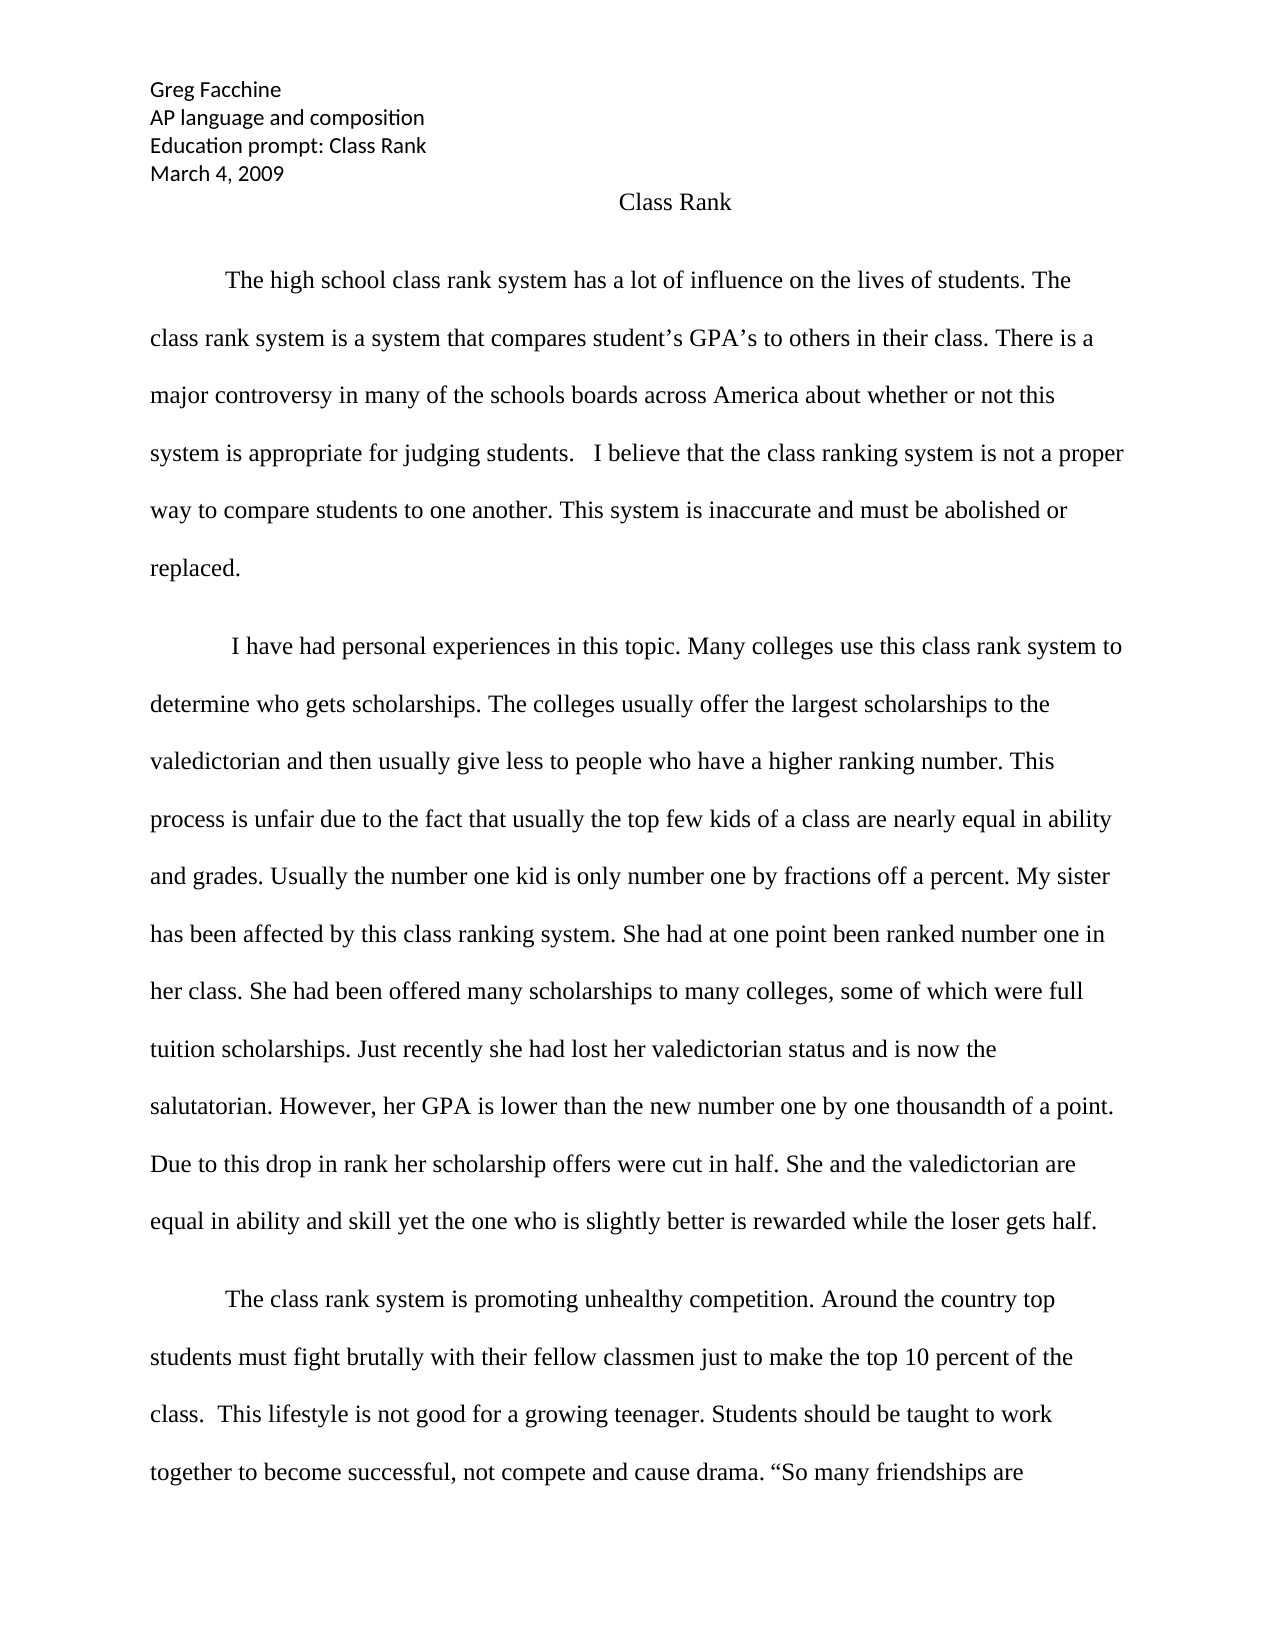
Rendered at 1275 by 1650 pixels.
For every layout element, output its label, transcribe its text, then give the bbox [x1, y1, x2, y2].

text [150, 1284, 1125, 1486]
text The high school class rank system has a lot of influence on the lives of students. The class rank system is a system that compares student’s GPA’s to others in their class. There is a major controversy in many of the schools boards across about whether or not this system is appropriate for judging students. I believe that the class ranking system is not a proper way to compare students to one another. This system is inaccurate and must be abolished or replaced. [150, 265, 1125, 582]
text I have had personal experiences in this topic. Many colleges use this class rank system to determine who gets scholarships. The colleges usually offer the largest scholarships to the valedictorian and then usually give less to people who have a higher ranking number. This process is unfair due to the fact that usually the top few kids of a class are nearly equal in ability and grades. Usually the number one kid is only number one by fractions off a percent. My sister has been affected by this class ranking system. She had at one point been ranked number one in her class. She had been offered many scholarships to many colleges, some of which were full tuition scholarships. Just recently she had lost her valedictorian status and is now the salutatorian. However, her GPA is lower than the new number one by one thousandth of a point. Due to this drop in rank her scholarship offers were cut in half. She and the valedictorian are equal in ability and skill yet the one who is slightly better is rewarded while the loser gets half. [150, 631, 1125, 1235]
text Class Rank [150, 187, 1125, 216]
